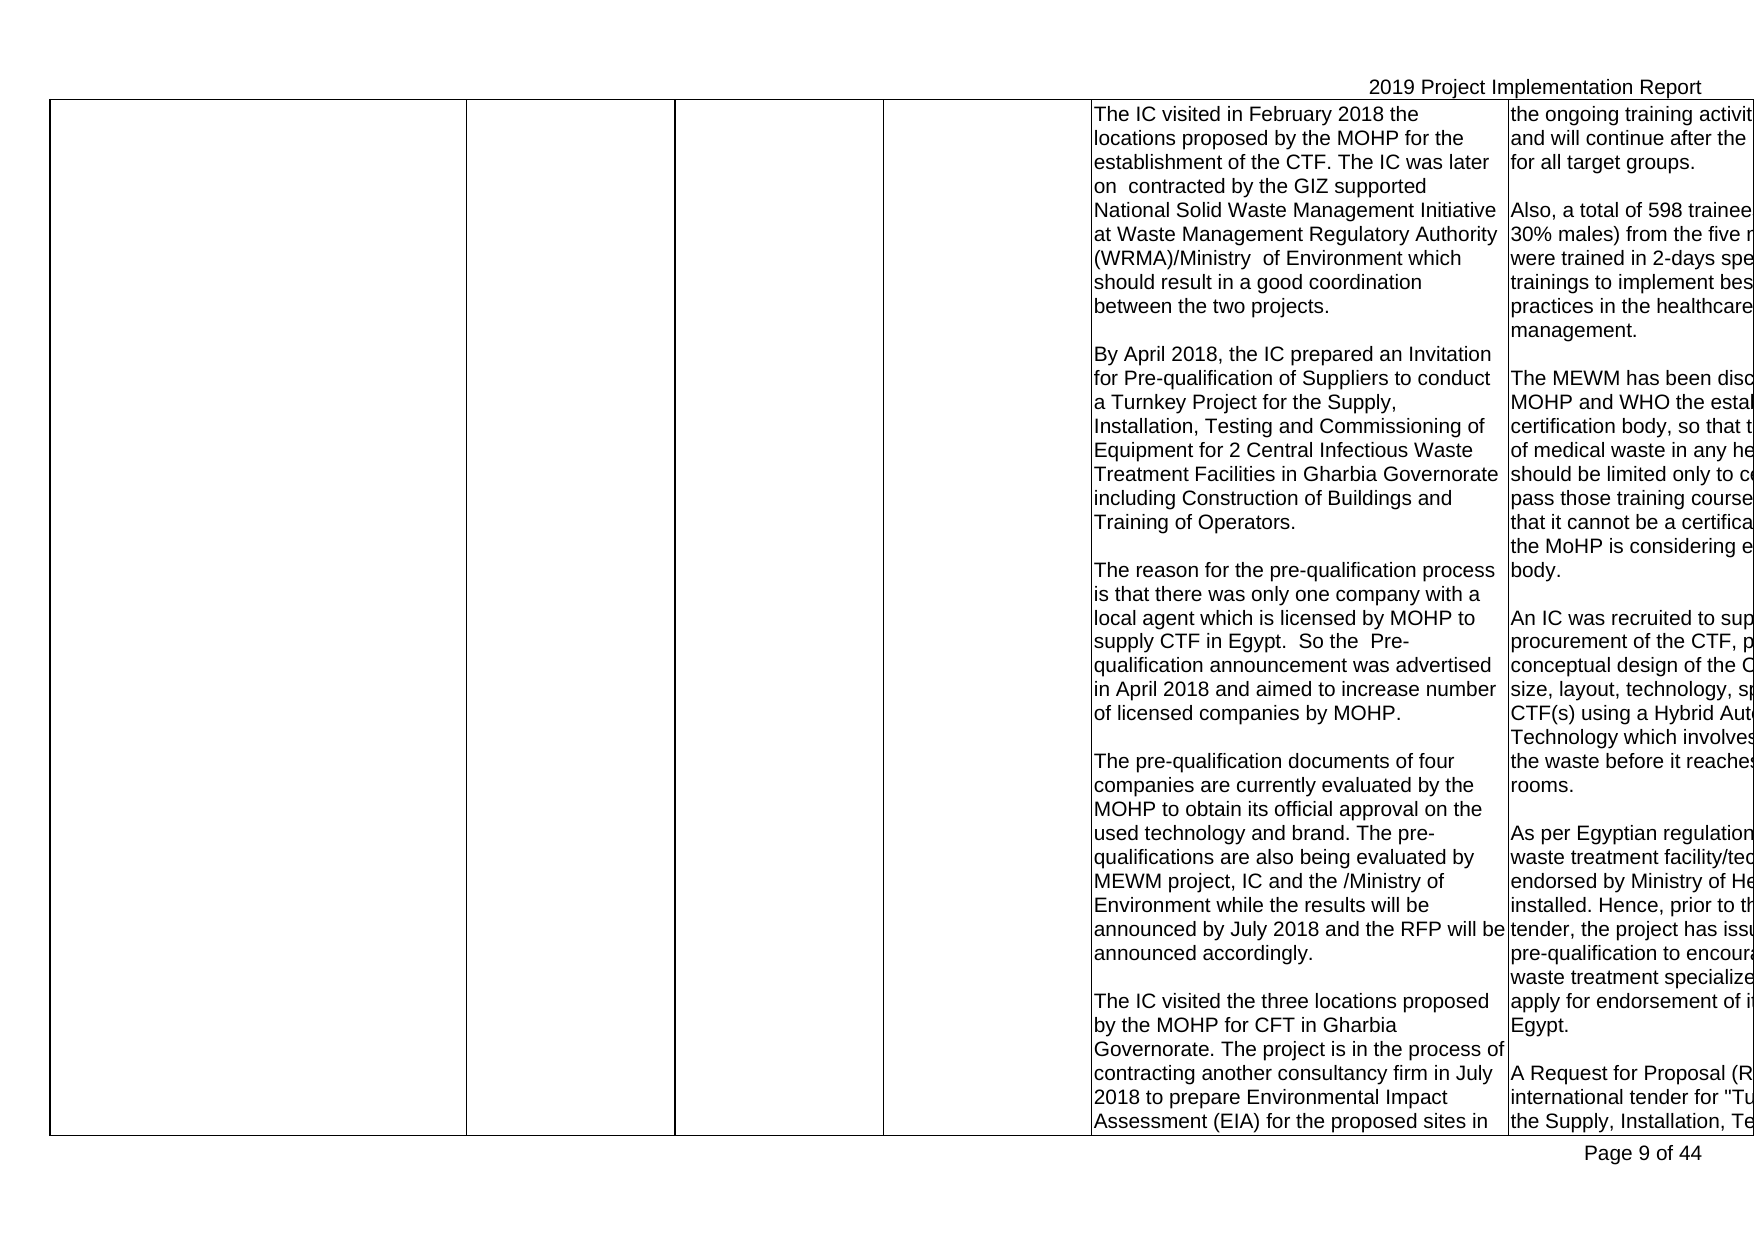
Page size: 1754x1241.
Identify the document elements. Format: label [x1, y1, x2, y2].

table_cell [676, 100, 883, 1134]
table_cell [467, 100, 674, 1134]
table_cell [1509, 100, 1753, 1134]
table_cell [884, 100, 1091, 1134]
table_cell [1092, 100, 1508, 1134]
table_cell [51, 100, 466, 1134]
